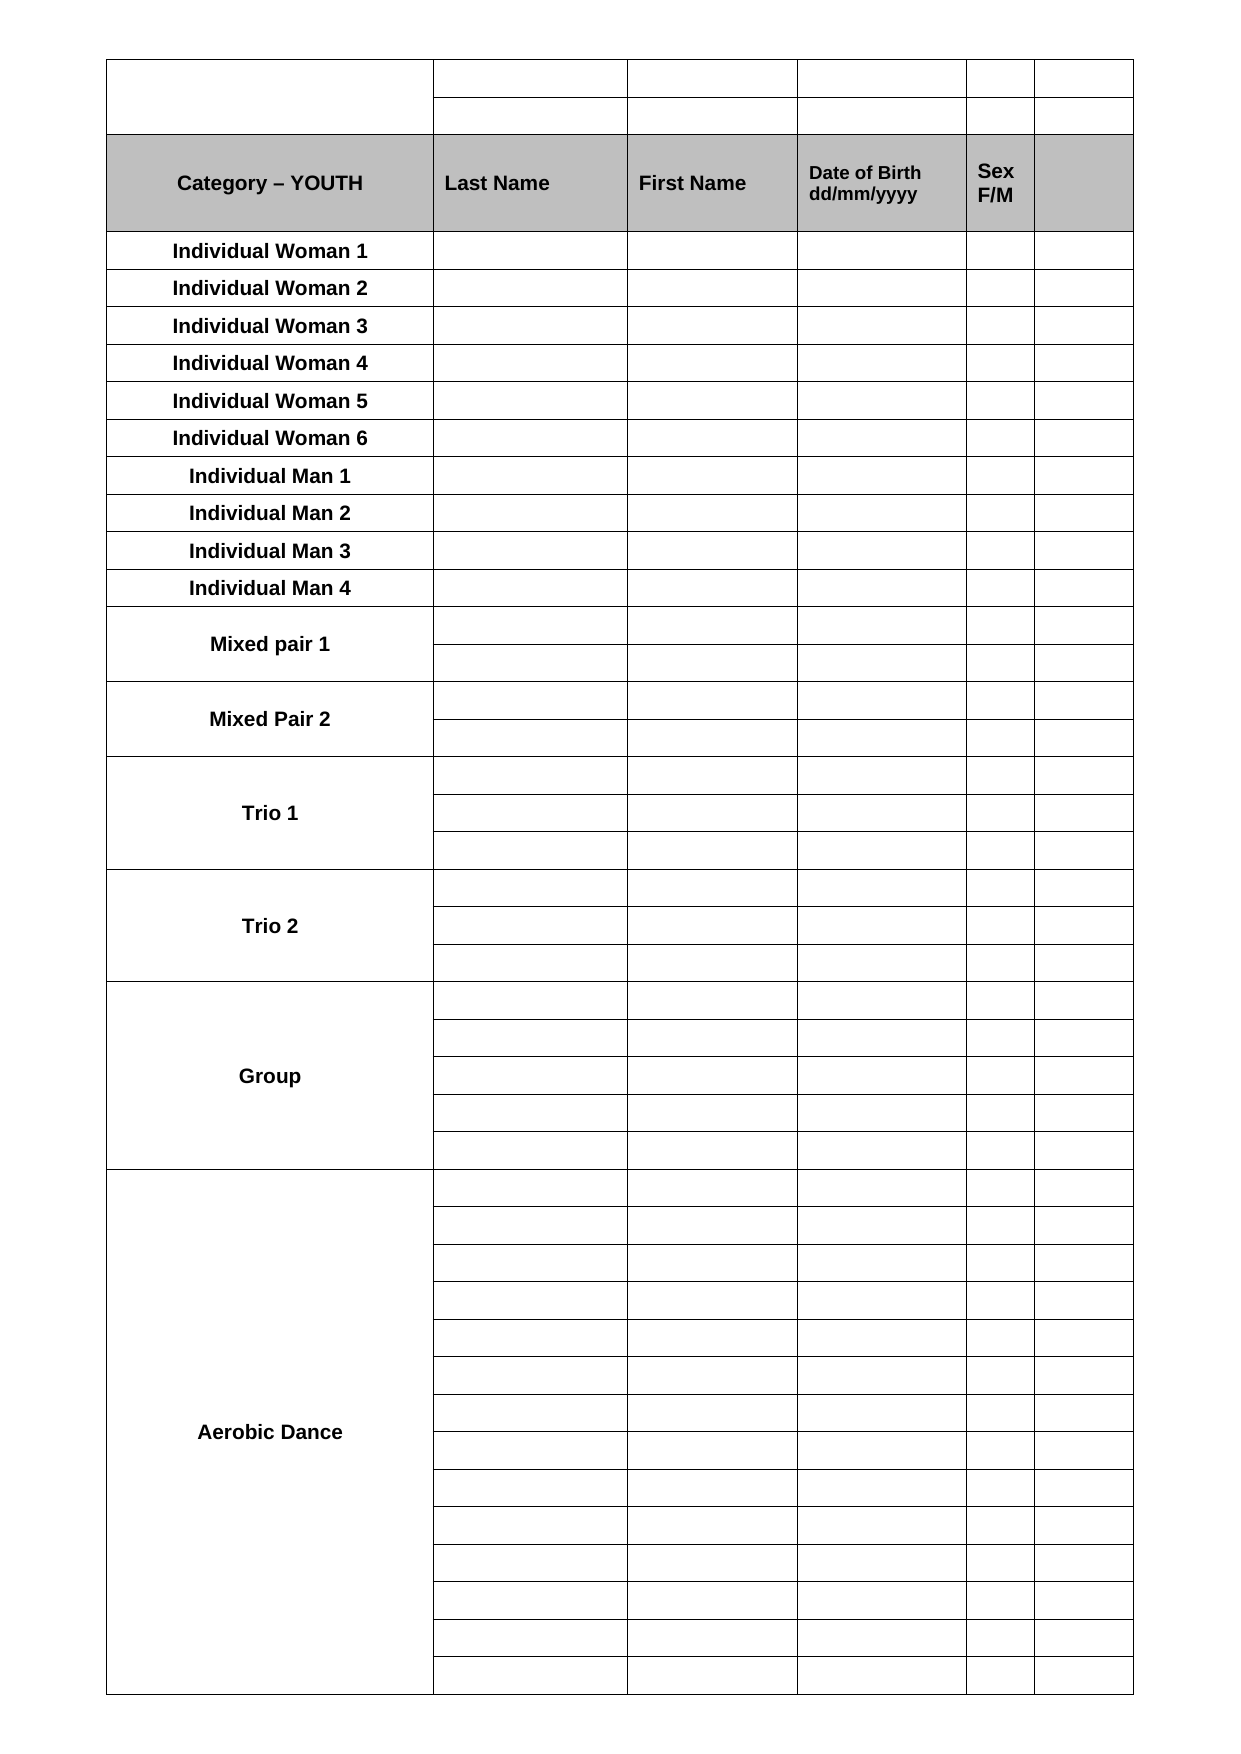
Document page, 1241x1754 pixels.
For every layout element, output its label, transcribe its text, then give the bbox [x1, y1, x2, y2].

table_cell [434, 1320, 627, 1356]
table_cell [434, 1620, 627, 1656]
table_cell [434, 682, 627, 719]
table_cell [967, 1582, 1034, 1619]
table_cell [628, 682, 797, 719]
table_cell [967, 307, 1034, 344]
table_cell [628, 532, 797, 569]
table_cell [628, 1470, 797, 1506]
table_cell [967, 682, 1034, 719]
table_cell [628, 382, 797, 419]
table_cell [434, 1245, 627, 1281]
table_cell [1035, 1582, 1133, 1619]
table_cell [1035, 907, 1133, 944]
table_cell [967, 270, 1034, 306]
table_cell [434, 307, 627, 344]
table_cell [628, 1657, 797, 1694]
table_cell [798, 1357, 966, 1394]
table_cell [1035, 832, 1133, 869]
table_cell [967, 1282, 1034, 1319]
table_cell [434, 1545, 627, 1581]
table_cell [628, 495, 797, 531]
table_cell [628, 1320, 797, 1356]
table_cell [798, 270, 966, 306]
table_cell [628, 270, 797, 306]
table_cell [628, 1132, 797, 1169]
table_cell [628, 832, 797, 869]
table_cell [967, 1545, 1034, 1581]
table_cell [434, 1582, 627, 1619]
table_cell [434, 645, 627, 681]
table_cell [434, 1357, 627, 1394]
table_cell [434, 607, 627, 644]
table_cell Individual Woman 6 [107, 420, 433, 456]
table_cell Individual Man 4 [107, 570, 433, 606]
table_cell [798, 832, 966, 869]
table_cell [798, 1245, 966, 1281]
table_cell [1035, 570, 1133, 606]
table_cell [434, 1020, 627, 1056]
table_cell [1035, 135, 1133, 231]
table_cell [798, 1395, 966, 1431]
table_cell [798, 1620, 966, 1656]
table_cell [1035, 1320, 1133, 1356]
table_cell [967, 832, 1034, 869]
table_cell [967, 532, 1034, 569]
table_cell [798, 307, 966, 344]
table_cell [628, 757, 797, 794]
table_cell [967, 1432, 1034, 1469]
table_cell [628, 570, 797, 606]
table_cell [1035, 645, 1133, 681]
table_cell [1035, 495, 1133, 531]
table_cell [434, 382, 627, 419]
table_cell [798, 1282, 966, 1319]
table_cell [628, 345, 797, 381]
table_cell [434, 795, 627, 831]
table_cell [967, 795, 1034, 831]
table_cell [967, 1095, 1034, 1131]
table_cell [434, 832, 627, 869]
table_cell [1035, 532, 1133, 569]
table_cell [434, 1170, 627, 1206]
table_cell [1035, 1395, 1133, 1431]
table_cell [798, 1320, 966, 1356]
table_cell [798, 982, 966, 1019]
table_cell [1035, 1357, 1133, 1394]
table_cell [967, 1132, 1034, 1169]
table_cell [967, 1357, 1034, 1394]
table_cell [628, 1057, 797, 1094]
table_cell [628, 420, 797, 456]
table_cell Last Name [434, 135, 627, 231]
table_cell [628, 98, 797, 134]
table_cell [798, 1582, 966, 1619]
table_cell [1035, 1132, 1133, 1169]
table_cell [434, 907, 627, 944]
table_cell [628, 1432, 797, 1469]
table_cell [1035, 945, 1133, 981]
table_cell [1035, 457, 1133, 494]
table_cell [434, 1657, 627, 1694]
table_cell [798, 1020, 966, 1056]
table_cell [628, 720, 797, 756]
table_cell Individual Man 1 [107, 457, 433, 494]
table_cell [798, 345, 966, 381]
table_cell [1035, 982, 1133, 1019]
table_cell [798, 1057, 966, 1094]
table_cell [434, 532, 627, 569]
table_cell Trio 1 [107, 757, 433, 869]
table_cell [967, 1057, 1034, 1094]
table_cell [798, 1432, 966, 1469]
table_cell [967, 945, 1034, 981]
table_cell [628, 870, 797, 906]
table_cell [628, 1020, 797, 1056]
table_cell [1035, 1545, 1133, 1581]
table_cell [798, 1170, 966, 1206]
table_cell [434, 98, 627, 134]
table_cell [967, 345, 1034, 381]
table_cell [967, 1470, 1034, 1506]
table_cell [1035, 757, 1133, 794]
table_cell Individual Woman 3 [107, 307, 433, 344]
table_cell [628, 457, 797, 494]
table_cell [628, 1245, 797, 1281]
table_cell [434, 570, 627, 606]
table_cell [434, 757, 627, 794]
table_cell [798, 607, 966, 644]
table_cell [798, 1507, 966, 1544]
table_cell Individual Woman 2 [107, 270, 433, 306]
table_cell [628, 1395, 797, 1431]
table_cell [798, 60, 966, 97]
table_cell [798, 682, 966, 719]
table_cell [798, 795, 966, 831]
table_cell [967, 1320, 1034, 1356]
table_cell Date of Birth dd/mm/yyyy [798, 135, 966, 231]
table_cell [1035, 682, 1133, 719]
table_cell [967, 382, 1034, 419]
table_cell [798, 420, 966, 456]
table_cell Individual Woman 1 [107, 232, 433, 269]
table_cell [967, 1507, 1034, 1544]
table_cell [434, 495, 627, 531]
table_cell [798, 757, 966, 794]
table_cell [798, 1545, 966, 1581]
table_cell [798, 532, 966, 569]
table_cell [967, 1657, 1034, 1694]
table_cell [967, 420, 1034, 456]
table_cell [434, 1432, 627, 1469]
table_cell [1035, 307, 1133, 344]
table_cell [1035, 607, 1133, 644]
table_cell [967, 1207, 1034, 1244]
table_cell [1035, 1470, 1133, 1506]
table_cell [434, 345, 627, 381]
table_cell Trio 2 [107, 870, 433, 981]
table_cell [798, 1207, 966, 1244]
table_cell Aerobic Dance [107, 1170, 433, 1694]
table_cell [434, 1207, 627, 1244]
table_cell Individual Woman 5 [107, 382, 433, 419]
table_cell [1035, 720, 1133, 756]
table_cell [967, 1020, 1034, 1056]
table_cell [628, 1620, 797, 1656]
table_cell [1035, 382, 1133, 419]
table_cell [1035, 1020, 1133, 1056]
table_cell [798, 232, 966, 269]
table_cell [434, 1095, 627, 1131]
table_cell [967, 1245, 1034, 1281]
table_cell [628, 607, 797, 644]
table_cell [1035, 795, 1133, 831]
table_cell [798, 1095, 966, 1131]
table_cell [967, 1620, 1034, 1656]
table_cell [434, 232, 627, 269]
table_cell [434, 270, 627, 306]
table_cell [798, 1470, 966, 1506]
table_cell [967, 607, 1034, 644]
table_cell [628, 1357, 797, 1394]
table_cell Mixed pair 1 [107, 607, 433, 681]
table_cell [434, 1395, 627, 1431]
table_cell [967, 570, 1034, 606]
table_cell First Name [628, 135, 797, 231]
table_cell [1035, 420, 1133, 456]
table_cell [1035, 1245, 1133, 1281]
table_cell [434, 60, 627, 97]
table_cell [628, 1282, 797, 1319]
table_cell [798, 1657, 966, 1694]
table_cell [967, 60, 1034, 97]
table_cell [628, 795, 797, 831]
table_cell [434, 420, 627, 456]
table_cell [967, 457, 1034, 494]
table_cell [967, 1170, 1034, 1206]
table_cell [628, 1507, 797, 1544]
table_cell Sex F/M [967, 135, 1034, 231]
table_cell [434, 1470, 627, 1506]
table_cell [1035, 60, 1133, 97]
table_cell [1035, 270, 1133, 306]
table_cell [1035, 98, 1133, 134]
table_cell [628, 645, 797, 681]
table_cell [434, 982, 627, 1019]
table_cell [628, 1207, 797, 1244]
table_cell [798, 457, 966, 494]
table_cell [967, 1395, 1034, 1431]
table_cell [628, 60, 797, 97]
table_cell [1035, 1620, 1133, 1656]
table_cell [628, 1545, 797, 1581]
table_cell [628, 1095, 797, 1131]
table_cell [798, 495, 966, 531]
table_cell [798, 98, 966, 134]
table_cell [967, 720, 1034, 756]
table_cell Individual Woman 4 [107, 345, 433, 381]
table_cell Group [107, 982, 433, 1169]
table_cell [628, 907, 797, 944]
table_cell Individual Man 2 [107, 495, 433, 531]
table_cell [967, 98, 1034, 134]
table_cell [798, 645, 966, 681]
table_cell [798, 720, 966, 756]
table_cell [967, 907, 1034, 944]
table_cell [434, 945, 627, 981]
table_cell Individual Man 3 [107, 532, 433, 569]
table_cell [798, 945, 966, 981]
table_cell [628, 307, 797, 344]
table_cell Category – YOUTH [107, 135, 433, 231]
table_cell [434, 1282, 627, 1319]
table_cell [798, 1132, 966, 1169]
table_cell [967, 232, 1034, 269]
table_cell [967, 870, 1034, 906]
table_cell [434, 457, 627, 494]
table_cell [434, 720, 627, 756]
table_cell [434, 1057, 627, 1094]
table_cell [628, 982, 797, 1019]
table_cell [1035, 1057, 1133, 1094]
table_cell [1035, 1432, 1133, 1469]
table_cell [798, 907, 966, 944]
table_cell [1035, 1095, 1133, 1131]
table_cell [798, 870, 966, 906]
table_cell [628, 945, 797, 981]
table_cell [967, 757, 1034, 794]
table_cell [967, 495, 1034, 531]
table_cell [967, 982, 1034, 1019]
table_cell [434, 870, 627, 906]
table_cell [434, 1132, 627, 1169]
table_cell Mixed Pair 2 [107, 682, 433, 756]
table_cell [967, 645, 1034, 681]
table_cell [798, 570, 966, 606]
table_cell [628, 232, 797, 269]
table_cell [1035, 1207, 1133, 1244]
table_cell [434, 1507, 627, 1544]
table_cell [1035, 1282, 1133, 1319]
table_cell [1035, 870, 1133, 906]
table_cell [1035, 1170, 1133, 1206]
table_cell [1035, 345, 1133, 381]
table_cell [798, 382, 966, 419]
table_cell [1035, 1657, 1133, 1694]
table_cell [628, 1582, 797, 1619]
table_cell [628, 1170, 797, 1206]
table_cell [1035, 232, 1133, 269]
table_cell [1035, 1507, 1133, 1544]
